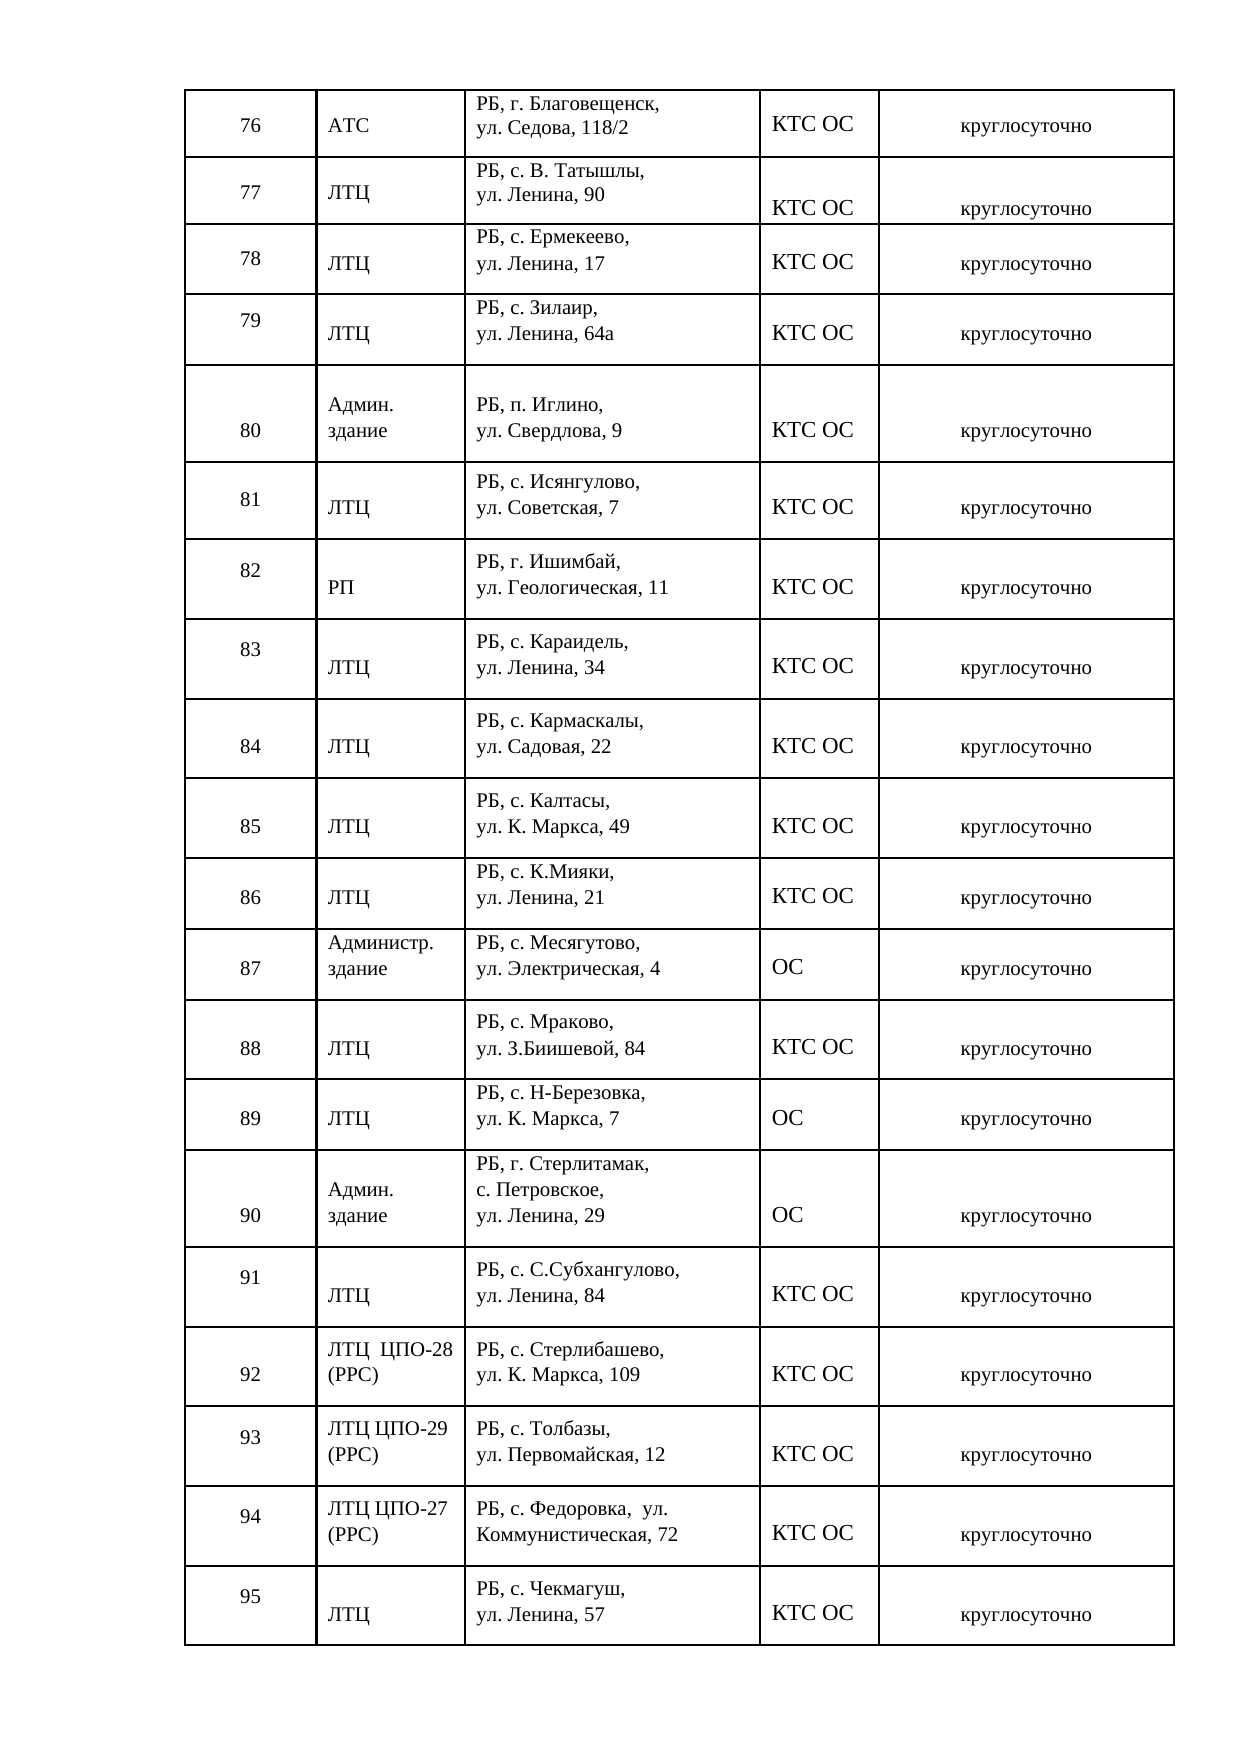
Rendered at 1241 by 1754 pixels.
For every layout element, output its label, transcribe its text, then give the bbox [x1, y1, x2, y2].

table_cell КТС ОС [761, 540, 878, 618]
table_cell круглосуточно [880, 700, 1173, 777]
table_cell РБ, с. Стерлибашево, ул. К. Маркса, 109 [466, 1328, 759, 1405]
table_cell 91 [186, 1248, 315, 1326]
table_cell ЛТЦ [318, 463, 464, 538]
table_cell КТС ОС [761, 158, 878, 222]
table_cell ЛТЦ [318, 700, 464, 777]
table_cell круглосуточно [880, 540, 1173, 618]
table_cell КТС ОС [761, 366, 878, 461]
table_cell ЛТЦ [318, 779, 464, 857]
table_cell 82 [186, 540, 315, 618]
table_cell 83 [186, 620, 315, 697]
table_cell РБ, с. Месягутово, ул. Электрическая, 4 [466, 930, 759, 998]
table_cell 92 [186, 1328, 315, 1405]
table_cell РБ, г. Благовещенск, ул. Седова, 118/2 [466, 91, 759, 156]
table_cell КТС ОС [761, 1001, 878, 1078]
table_cell круглосуточно [880, 463, 1173, 538]
table_cell ЛТЦ ЦПО-28 (РРС) [318, 1328, 464, 1405]
table_cell 78 [186, 225, 315, 293]
table_cell круглосуточно [880, 779, 1173, 857]
table_cell РБ, с. Чекмагуш, ул. Ленина, 57 [466, 1567, 759, 1644]
table_cell 93 [186, 1407, 315, 1485]
table_cell Админ. здание [318, 1151, 464, 1246]
table_cell РБ, с. С.Субхангулово, ул. Ленина, 84 [466, 1248, 759, 1326]
table_cell Админ. здание [318, 366, 464, 461]
table_cell 89 [186, 1080, 315, 1149]
table_cell КТС ОС [761, 1567, 878, 1644]
table_cell ЛТЦ [318, 1080, 464, 1149]
table_cell РБ, г. Ишимбай, ул. Геологическая, 11 [466, 540, 759, 618]
table_cell РБ, с. В. Татышлы, ул. Ленина, 90 [466, 158, 759, 222]
table_cell 90 [186, 1151, 315, 1246]
table_cell РБ, с. Кармаскалы, ул. Садовая, 22 [466, 700, 759, 777]
table_cell круглосуточно [880, 295, 1173, 364]
table_cell РБ, с. Зилаир, ул. Ленина, 64а [466, 295, 759, 364]
table_cell круглосуточно [880, 1567, 1173, 1644]
table_cell ЛТЦ [318, 620, 464, 697]
table_cell круглосуточно [880, 225, 1173, 293]
table_cell 87 [186, 930, 315, 998]
table_cell КТС ОС [761, 91, 878, 156]
table_cell ЛТЦ [318, 1248, 464, 1326]
table_cell круглосуточно [880, 1328, 1173, 1405]
table_cell КТС ОС [761, 620, 878, 697]
table_cell РБ, с. Н-Березовка, ул. К. Маркса, 7 [466, 1080, 759, 1149]
table_cell круглосуточно [880, 859, 1173, 928]
table_cell Администр. здание [318, 930, 464, 998]
table_cell КТС ОС [761, 225, 878, 293]
table_cell 81 [186, 463, 315, 538]
table_cell 94 [186, 1487, 315, 1564]
table_cell 86 [186, 859, 315, 928]
table_cell РБ, с. К.Мияки, ул. Ленина, 21 [466, 859, 759, 928]
table_cell РБ, с. Исянгулово, ул. Советская, 7 [466, 463, 759, 538]
table_cell круглосуточно [880, 1151, 1173, 1246]
table_cell 85 [186, 779, 315, 857]
table_cell круглосуточно [880, 930, 1173, 998]
table_cell РБ, с. Мраково, ул. З.Биишевой, 84 [466, 1001, 759, 1078]
table_cell ЛТЦ ЦПО-27 (РРС) [318, 1487, 464, 1564]
table_cell КТС ОС [761, 859, 878, 928]
table_cell ЛТЦ [318, 1567, 464, 1644]
table_cell ОС [761, 930, 878, 998]
table_cell круглосуточно [880, 91, 1173, 156]
table_cell ЛТЦ [318, 859, 464, 928]
table_cell КТС ОС [761, 1487, 878, 1564]
table_cell ЛТЦ [318, 1001, 464, 1078]
table_cell ЛТЦ [318, 295, 464, 364]
table_cell 95 [186, 1567, 315, 1644]
table_cell круглосуточно [880, 158, 1173, 222]
table_cell КТС ОС [761, 1407, 878, 1485]
table_cell РБ, с. Калтасы, ул. К. Маркса, 49 [466, 779, 759, 857]
table_cell РП [318, 540, 464, 618]
table_cell 88 [186, 1001, 315, 1078]
table_cell 77 [186, 158, 315, 222]
table_cell 84 [186, 700, 315, 777]
table_cell круглосуточно [880, 1001, 1173, 1078]
table_cell круглосуточно [880, 1487, 1173, 1564]
table_cell круглосуточно [880, 1248, 1173, 1326]
table_cell РБ, с. Ермекеево, ул. Ленина, 17 [466, 225, 759, 293]
table_cell круглосуточно [880, 1407, 1173, 1485]
table_cell ЛТЦ ЦПО-29 (РРС) [318, 1407, 464, 1485]
table_cell КТС ОС [761, 1328, 878, 1405]
table_cell РБ, с. Караидель, ул. Ленина, 34 [466, 620, 759, 697]
table_cell 76 [186, 91, 315, 156]
table_cell РБ, г. Стерлитамак, с. Петровское, ул. Ленина, 29 [466, 1151, 759, 1246]
table_cell РБ, п. Иглино, ул. Свердлова, 9 [466, 366, 759, 461]
table_cell КТС ОС [761, 700, 878, 777]
table_cell КТС ОС [761, 463, 878, 538]
table_cell РБ, с. Толбазы, ул. Первомайская, 12 [466, 1407, 759, 1485]
table_cell ОС [761, 1080, 878, 1149]
table_cell КТС ОС [761, 779, 878, 857]
table_cell 79 [186, 295, 315, 364]
table_cell ОС [761, 1151, 878, 1246]
table_cell ЛТЦ [318, 225, 464, 293]
table_cell круглосуточно [880, 620, 1173, 697]
table_cell ЛТЦ [318, 158, 464, 222]
table_cell круглосуточно [880, 366, 1173, 461]
table_cell РБ, с. Федоровка, ул. Коммунистическая, 72 [466, 1487, 759, 1564]
table_cell КТС ОС [761, 1248, 878, 1326]
table_cell КТС ОС [761, 295, 878, 364]
table_cell АТС [318, 91, 464, 156]
table_cell 80 [186, 366, 315, 461]
table_cell круглосуточно [880, 1080, 1173, 1149]
